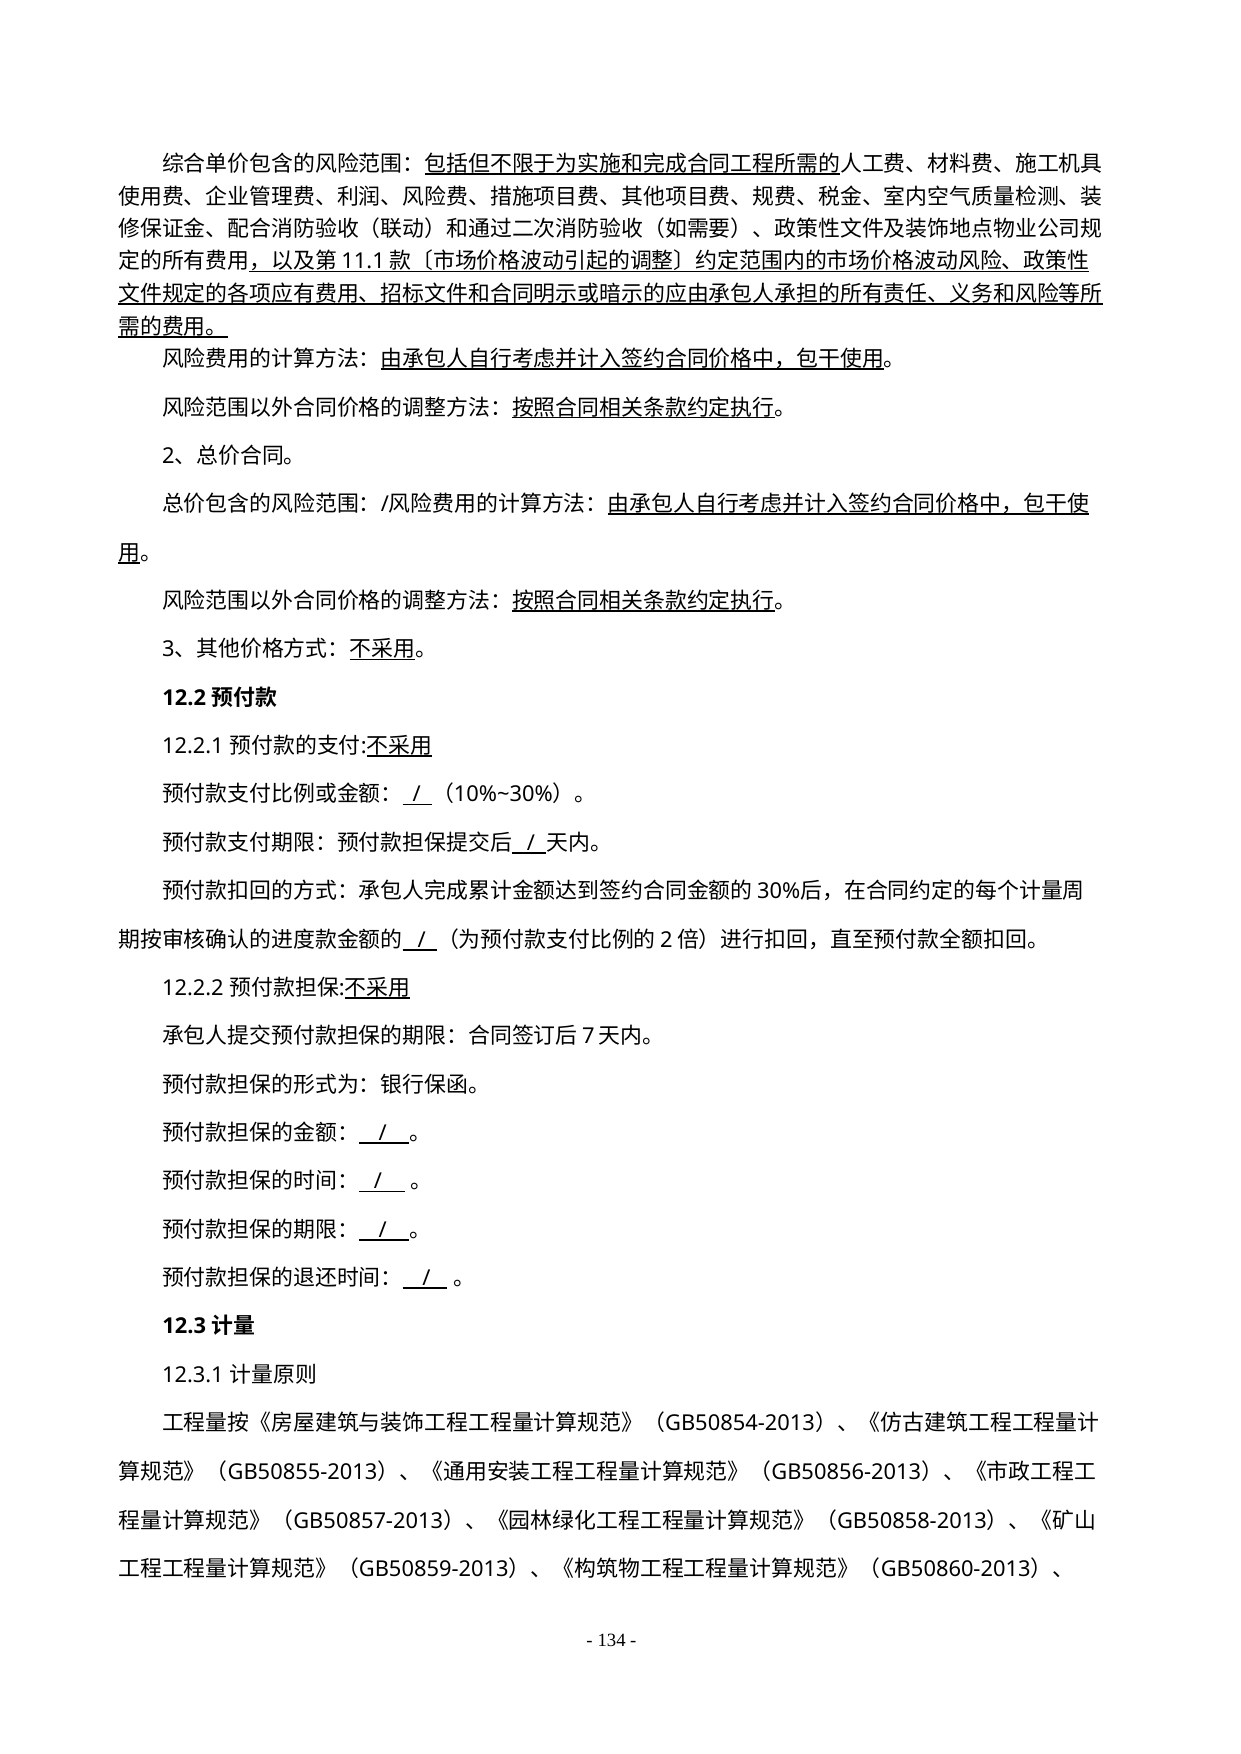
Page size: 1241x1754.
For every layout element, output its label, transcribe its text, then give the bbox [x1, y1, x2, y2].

text 风险范围以外合同价格的调整方法：按照合同相关条款约定执行。 [118, 389, 1104, 422]
text 综合单价包含的风险范围：包括但不限于为实施和完成合同工程所需的人工费、材料费、施工机具使用费、企业管理费、利润、风险费、措施项目费、其他项目费、规费、税金、室内空气质量检测、装修保证金、配合消防验收（联动）和通过二次消防验收（如需要）、政策性文件及装饰地点物业公司规定的所有费用，以及第11.1款〔市场价格波动引起的调整〕约定范围内的市场价格波动风险、政策性文件规定的各项应有费用、招标文件和合同明示或暗示的应由承包人承担的所有责任、义务和风险等所需的费用。 [118, 146, 1104, 341]
text 12.3.1 计量原则 [118, 1357, 1104, 1389]
text 12.2.1 预付款的支付:不采用 [118, 728, 1104, 760]
text 3、其他价格方式：不采用。 [118, 631, 1104, 664]
text 预付款担保的时间： / 。 [118, 1163, 1104, 1196]
text 12.2.2 预付款担保:不采用 [118, 970, 1104, 1002]
text 总价包含的风险范围：/风险费用的计算方法：由承包人自行考虑并计入签约合同价格中，包干使用。 [118, 486, 1104, 567]
text 预付款担保的退还时间： / 。 [118, 1260, 1104, 1292]
text 预付款支付期限：预付款担保提交后 / 天内。 [118, 824, 1104, 857]
text 预付款扣回的方式：承包人完成累计金额达到签约合同金额的30%后，在合同约定的每个计量周期按审核确认的进度款金额的 / （为预付款支付比例的2倍）进行扣回，直至预付款全额扣回。 [118, 873, 1104, 954]
text 承包人提交预付款担保的期限：合同签订后7天内。 [118, 1018, 1104, 1051]
text 预付款担保的金额： / 。 [118, 1115, 1104, 1147]
subtitle 12.3 计量 [118, 1308, 1104, 1341]
text 预付款支付比例或金额： / （10%~30%）。 [118, 776, 1104, 809]
subtitle 12.2 预付款 [118, 679, 1104, 712]
text 预付款担保的期限： / 。 [118, 1212, 1104, 1244]
text 风险范围以外合同价格的调整方法：按照合同相关条款约定执行。 [118, 583, 1104, 615]
text 风险费用的计算方法：由承包人自行考虑并计入签约合同价格中，包干使用。 [118, 341, 1104, 373]
text 2、总价合同。 [118, 437, 1104, 470]
text 预付款担保的形式为：银行保函。 [118, 1067, 1104, 1099]
